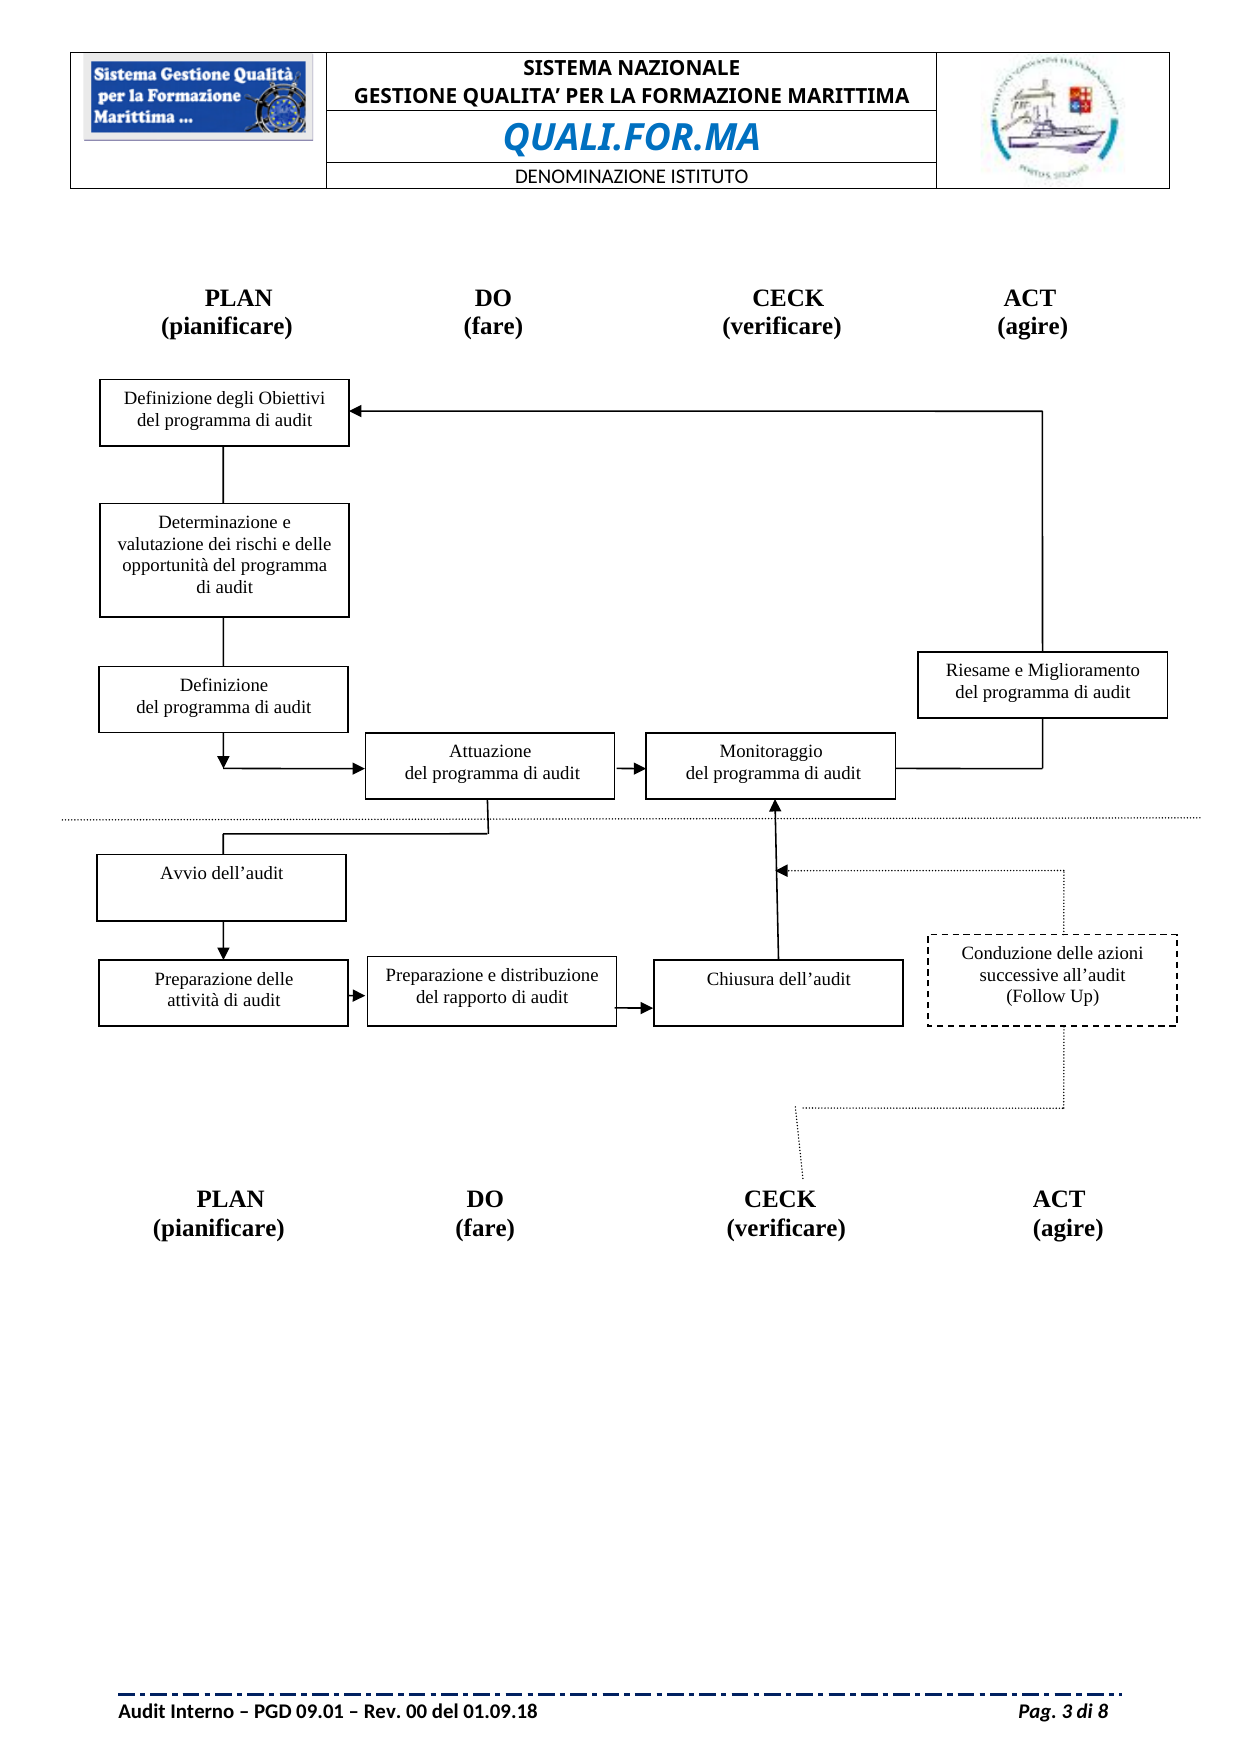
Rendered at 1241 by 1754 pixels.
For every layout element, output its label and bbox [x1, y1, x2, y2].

picture [980, 54, 1126, 187]
picture [83, 53, 314, 141]
